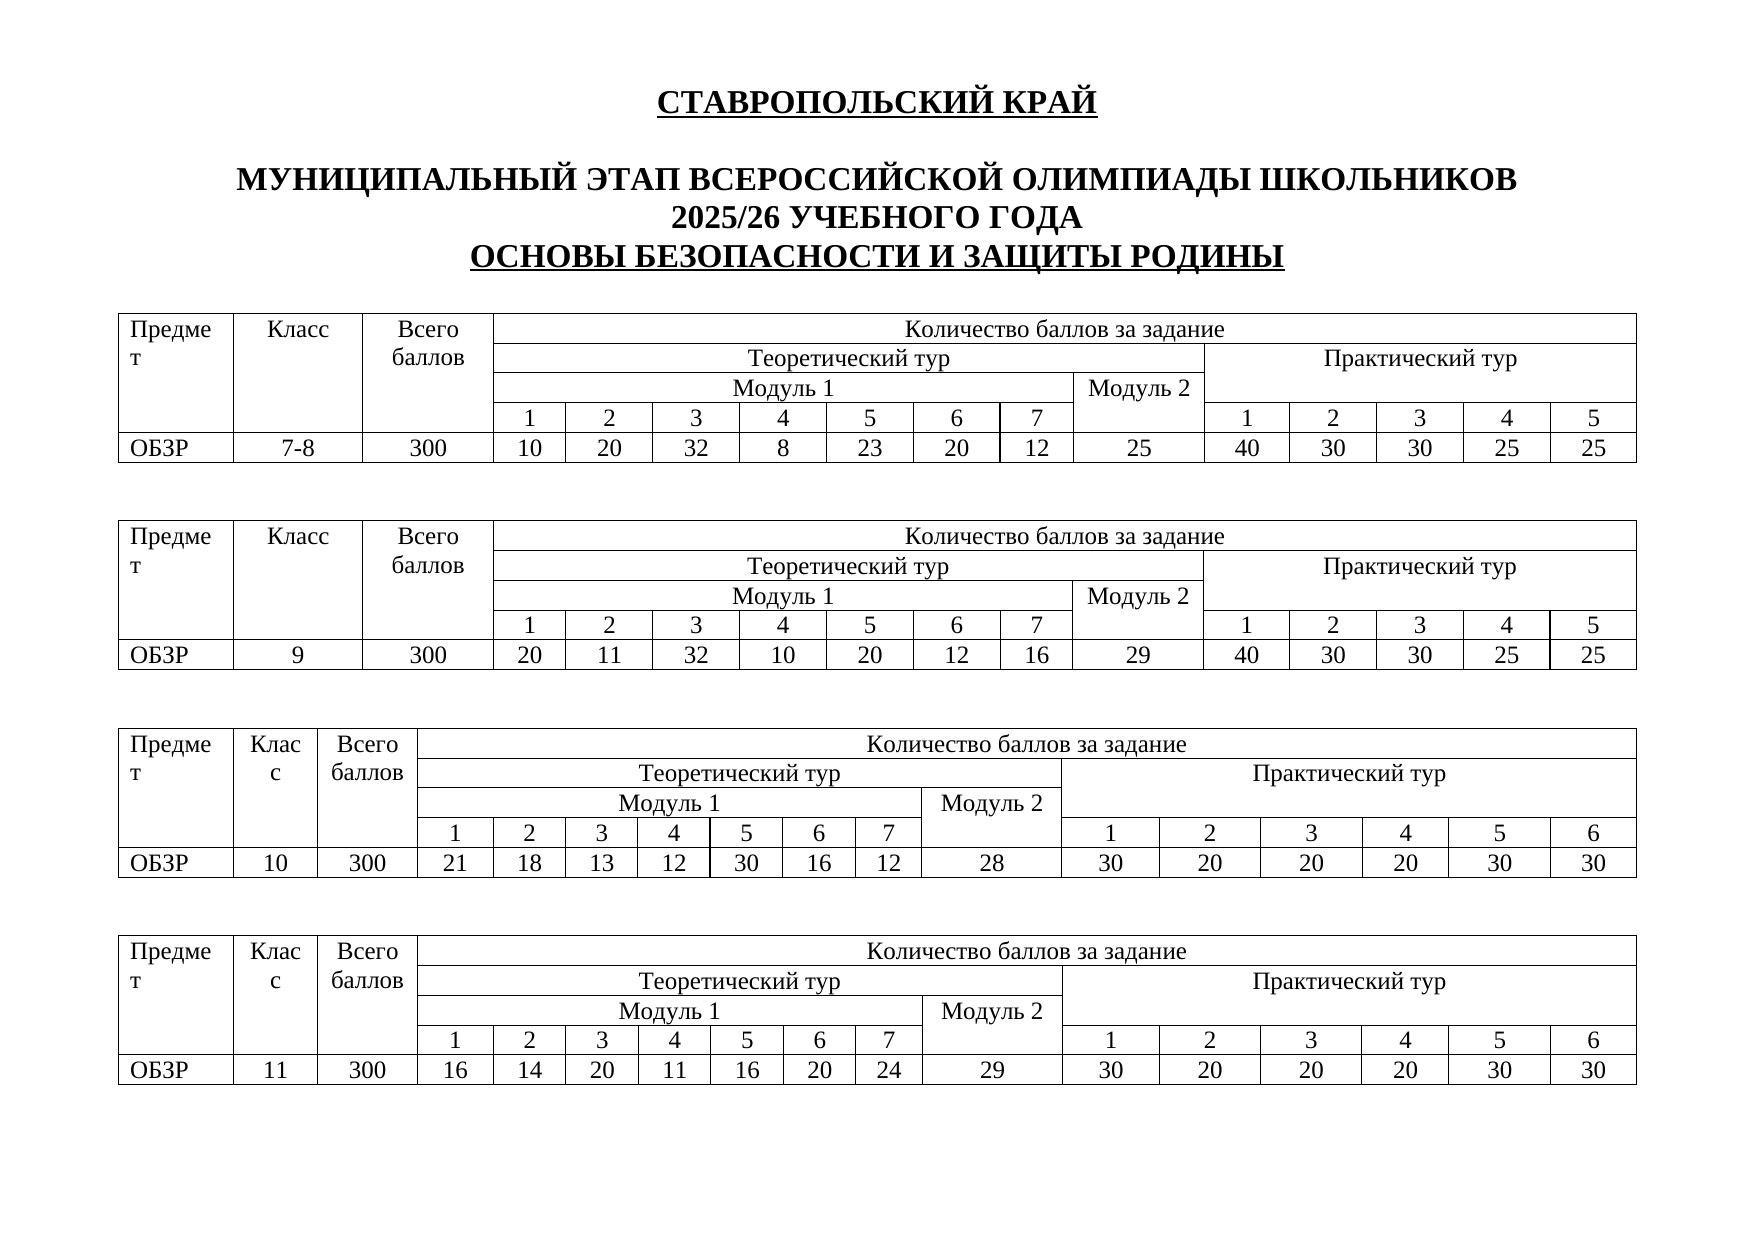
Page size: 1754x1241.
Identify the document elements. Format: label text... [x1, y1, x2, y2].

table_header Класс [234, 521, 362, 639]
table_cell 18 [494, 848, 565, 877]
table_header Количество баллов за задание [494, 314, 1636, 342]
table_cell 9 [234, 640, 362, 669]
table_cell 5 [1551, 403, 1636, 432]
table_cell 11 [639, 1055, 710, 1084]
table_cell 300 [363, 640, 493, 669]
table_cell 3 [1261, 1026, 1361, 1054]
table_header Всего баллов [363, 521, 493, 639]
table_cell 6 [1551, 818, 1636, 847]
table_cell 1 [1062, 818, 1159, 847]
table_cell 5 [827, 611, 913, 639]
table_cell Модуль 2 [923, 996, 1062, 1054]
table_cell 2 [566, 403, 652, 432]
table_cell 30 [1062, 848, 1159, 877]
table_cell Теоретический тур [494, 344, 1204, 372]
table_cell 7-8 [234, 433, 362, 462]
table_cell 10 [740, 640, 826, 669]
table_header Класс [234, 729, 317, 847]
table_cell 5 [1449, 1026, 1550, 1054]
table_cell ОБЗР [119, 848, 233, 877]
table_cell 2 [494, 818, 565, 847]
table_cell 32 [653, 640, 739, 669]
table_cell 20 [784, 1055, 855, 1084]
table_cell 30 [1551, 848, 1636, 877]
table_cell 4 [740, 403, 826, 432]
table_cell Теоретический тур [418, 966, 1062, 995]
table_cell 20 [1160, 1055, 1260, 1084]
table_cell 5 [711, 1026, 783, 1054]
table_cell Модуль 1 [418, 996, 922, 1024]
table_cell 30 [1290, 640, 1376, 669]
table_cell 30 [1449, 1055, 1550, 1084]
table_cell 25 [1464, 640, 1549, 669]
table_cell 25 [1074, 433, 1204, 462]
table_cell 7 [1001, 611, 1072, 639]
table_cell 3 [566, 1026, 638, 1054]
table_cell Модуль 1 [494, 581, 1072, 609]
table_cell 4 [1362, 1026, 1448, 1054]
table_cell Модуль 2 [922, 788, 1061, 847]
table_cell 5 [711, 818, 782, 847]
table_cell 1 [1205, 403, 1289, 432]
table_cell 11 [566, 640, 652, 669]
table_cell 7 [1001, 403, 1073, 432]
table_cell 10 [234, 848, 317, 877]
table_cell 11 [234, 1055, 317, 1084]
table_header Количество баллов за задание [494, 521, 1636, 550]
table_cell 20 [1160, 848, 1260, 877]
table_cell 28 [922, 848, 1061, 877]
table_cell 1 [418, 1026, 493, 1054]
table_header Класс [234, 936, 317, 1054]
table_cell 16 [783, 848, 855, 877]
table_cell Теоретический тур [418, 759, 1061, 787]
table_cell 2 [494, 1026, 565, 1054]
table_header Всего баллов [318, 936, 417, 1054]
text 2025/26 УЧЕБНОГО ГОДА [118, 198, 1636, 236]
table_cell 3 [1377, 611, 1463, 639]
table_cell ОБЗР [119, 1055, 233, 1084]
text ОСНОВЫ БЕЗОПАСНОСТИ И ЗАЩИТЫ РОДИНЫ [118, 236, 1636, 274]
table_cell 4 [638, 818, 709, 847]
table_cell 2 [566, 611, 652, 639]
table_header Всего баллов [363, 314, 493, 432]
table_cell 12 [638, 848, 709, 877]
table_cell 30 [1377, 640, 1463, 669]
table_cell 29 [1073, 640, 1203, 669]
table_cell 21 [418, 848, 493, 877]
table_cell 24 [856, 1055, 922, 1084]
table_cell 6 [1551, 1026, 1636, 1054]
table_cell 20 [827, 640, 913, 669]
table_cell ОБЗР [119, 433, 233, 462]
table_cell 1 [494, 611, 565, 639]
table_cell Практический тур [1062, 759, 1636, 817]
table_cell 2 [1160, 1026, 1260, 1054]
table_cell 12 [1001, 433, 1073, 462]
table_cell Модуль 2 [1074, 373, 1204, 432]
table_cell 20 [1363, 848, 1448, 877]
table_cell 4 [1363, 818, 1448, 847]
table_cell 12 [914, 640, 1000, 669]
table_cell 6 [914, 611, 1000, 639]
table_cell 25 [1464, 433, 1550, 462]
table_cell 300 [363, 433, 493, 462]
table_cell 2 [1290, 611, 1376, 639]
table_cell Практический тур [1063, 966, 1636, 1024]
table_cell 3 [566, 818, 637, 847]
table_cell 30 [711, 848, 782, 877]
table_header Предмет [119, 936, 233, 1054]
table_cell 30 [1377, 433, 1463, 462]
table_cell 3 [1261, 818, 1362, 847]
table_cell 300 [318, 848, 417, 877]
table_cell 4 [1464, 403, 1550, 432]
table_cell 5 [827, 403, 913, 432]
table_cell 6 [784, 1026, 855, 1054]
table_cell 40 [1204, 640, 1289, 669]
table_cell 12 [856, 848, 921, 877]
table_cell 20 [1261, 848, 1362, 877]
table_cell 16 [418, 1055, 493, 1084]
table_cell 2 [1160, 818, 1260, 847]
table_cell ОБЗР [119, 640, 233, 669]
table_cell 1 [494, 403, 565, 432]
table_cell 20 [914, 433, 999, 462]
table_cell 20 [566, 1055, 638, 1084]
table_cell 13 [566, 848, 637, 877]
text МУНИЦИПАЛЬНЫЙ ЭТАП ВСЕРОССИЙСКОЙ ОЛИМПИАДЫ ШКОЛЬНИКОВ [118, 159, 1636, 198]
table_cell 6 [914, 403, 999, 432]
table_cell 4 [639, 1026, 710, 1054]
table_cell Модуль 1 [494, 373, 1073, 402]
table_cell 8 [740, 433, 826, 462]
table_cell 14 [494, 1055, 565, 1084]
table_cell 2 [1290, 403, 1376, 432]
table_cell 3 [1377, 403, 1463, 432]
table_cell 20 [566, 433, 652, 462]
table_cell Теоретический тур [494, 551, 1203, 580]
table_cell 25 [1551, 640, 1636, 669]
table_cell Модуль 1 [418, 788, 921, 817]
table_cell 1 [418, 818, 493, 847]
table_header Предмет [119, 521, 233, 639]
table_cell 7 [856, 1026, 922, 1054]
table_cell 23 [827, 433, 913, 462]
text СТАВРОПОЛЬСКИЙ КРАЙ [118, 83, 1636, 121]
table_cell Практический тур [1204, 551, 1636, 609]
table_cell 16 [1001, 640, 1072, 669]
table_cell 300 [318, 1055, 417, 1084]
table_cell 20 [494, 640, 565, 669]
table_cell 3 [653, 403, 739, 432]
table_header Количество баллов за задание [418, 729, 1636, 757]
table_cell 10 [494, 433, 565, 462]
table_header Количество баллов за задание [418, 936, 1636, 965]
table_cell 16 [711, 1055, 783, 1084]
table_cell 6 [783, 818, 855, 847]
table_cell 7 [856, 818, 921, 847]
table_header Предмет [119, 314, 233, 432]
table_cell 20 [1261, 1055, 1361, 1084]
table_cell 30 [1063, 1055, 1159, 1084]
table_cell 5 [1551, 611, 1636, 639]
table_cell 40 [1205, 433, 1289, 462]
table_cell 30 [1449, 848, 1550, 877]
table_cell 1 [1063, 1026, 1159, 1054]
table_cell 1 [1204, 611, 1289, 639]
table_cell 29 [923, 1055, 1062, 1084]
table_cell 25 [1551, 433, 1636, 462]
table_cell 4 [740, 611, 826, 639]
table_header Предмет [119, 729, 233, 847]
table_cell 5 [1449, 818, 1550, 847]
table_cell Практический тур [1205, 344, 1636, 402]
table_cell 30 [1290, 433, 1376, 462]
table_header Всего баллов [318, 729, 417, 847]
table_header Класс [234, 314, 362, 432]
table_cell Модуль 2 [1073, 581, 1203, 639]
table_cell 30 [1551, 1055, 1636, 1084]
table_cell 32 [653, 433, 739, 462]
table_cell 4 [1464, 611, 1549, 639]
table_cell 3 [653, 611, 739, 639]
table_cell 20 [1362, 1055, 1448, 1084]
